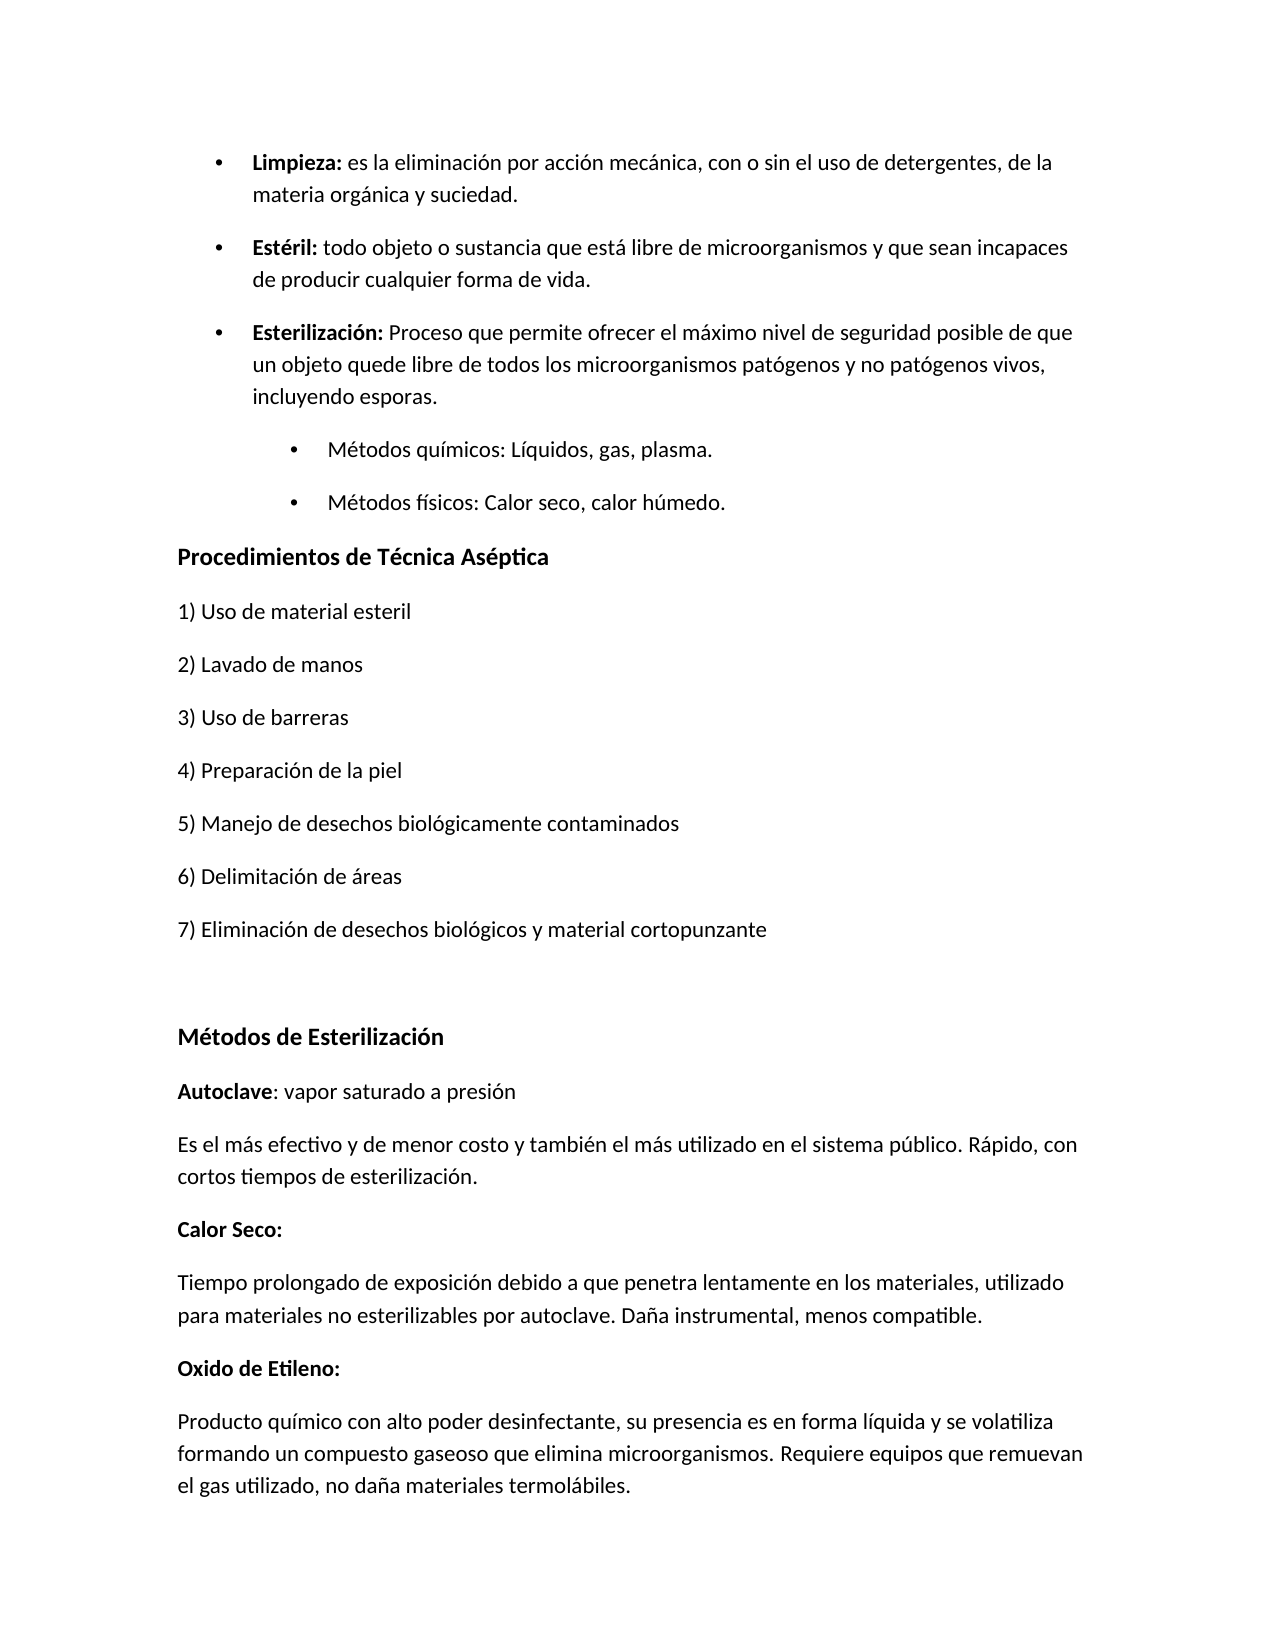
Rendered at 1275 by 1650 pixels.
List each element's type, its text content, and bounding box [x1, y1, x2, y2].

text Métodos de Esterilización [177, 1021, 1098, 1052]
list Métodos físicos: Calor seco, calor húmedo. [290, 488, 1098, 516]
list Esterilización: Proceso que permite ofrecer el máximo nivel de seguridad posible de que un objeto quede libre de todos los microorganismos patógenos y no patógenos vivos, incluyendo esporas. [215, 318, 1098, 410]
text Calor Seco: [177, 1216, 1098, 1243]
list Métodos químicos: Líquidos, gas, plasma. [290, 435, 1098, 463]
text Producto químico con alto poder desinfectante, su presencia es en forma líquida y se volatiliza formando un compuesto gaseoso que elimina microorganismos. Requiere equipos que remuevan el gas utilizado, no daña materiales termolábiles. [177, 1407, 1098, 1499]
text Tiempo prolongado de exposición debido a que penetra lentamente en los materiales, utilizado para materiales no esterilizables por autoclave. Daña instrumental, menos compatible. [177, 1268, 1098, 1329]
text 6) Delimitación de áreas [177, 862, 1098, 890]
text 7) Eliminación de desechos biológicos y material cortopunzante [177, 915, 1098, 943]
text 4) Preparación de la piel [177, 756, 1098, 784]
text Es el más efectivo y de menor costo y también el más utilizado en el sistema público. Rápido, con cortos tiempos de esterilización. [177, 1130, 1098, 1191]
list Estéril: todo objeto o sustancia que está libre de microorganismos y que sean incapaces de producir cualquier forma de vida. [215, 233, 1098, 293]
text Oxido de Etileno: [177, 1354, 1098, 1382]
text 1) Uso de material esteril [177, 597, 1098, 625]
text Autoclave: vapor saturado a presión [177, 1077, 1098, 1105]
text 2) Lavado de manos [177, 650, 1098, 678]
text 5) Manejo de desechos biológicamente contaminados [177, 809, 1098, 837]
text Procedimientos de Técnica Aséptica [177, 541, 1098, 572]
list Limpieza: es la eliminación por acción mecánica, con o sin el uso de detergentes, de la materia orgánica y suciedad. [215, 148, 1098, 208]
text 3) Uso de barreras [177, 703, 1098, 731]
